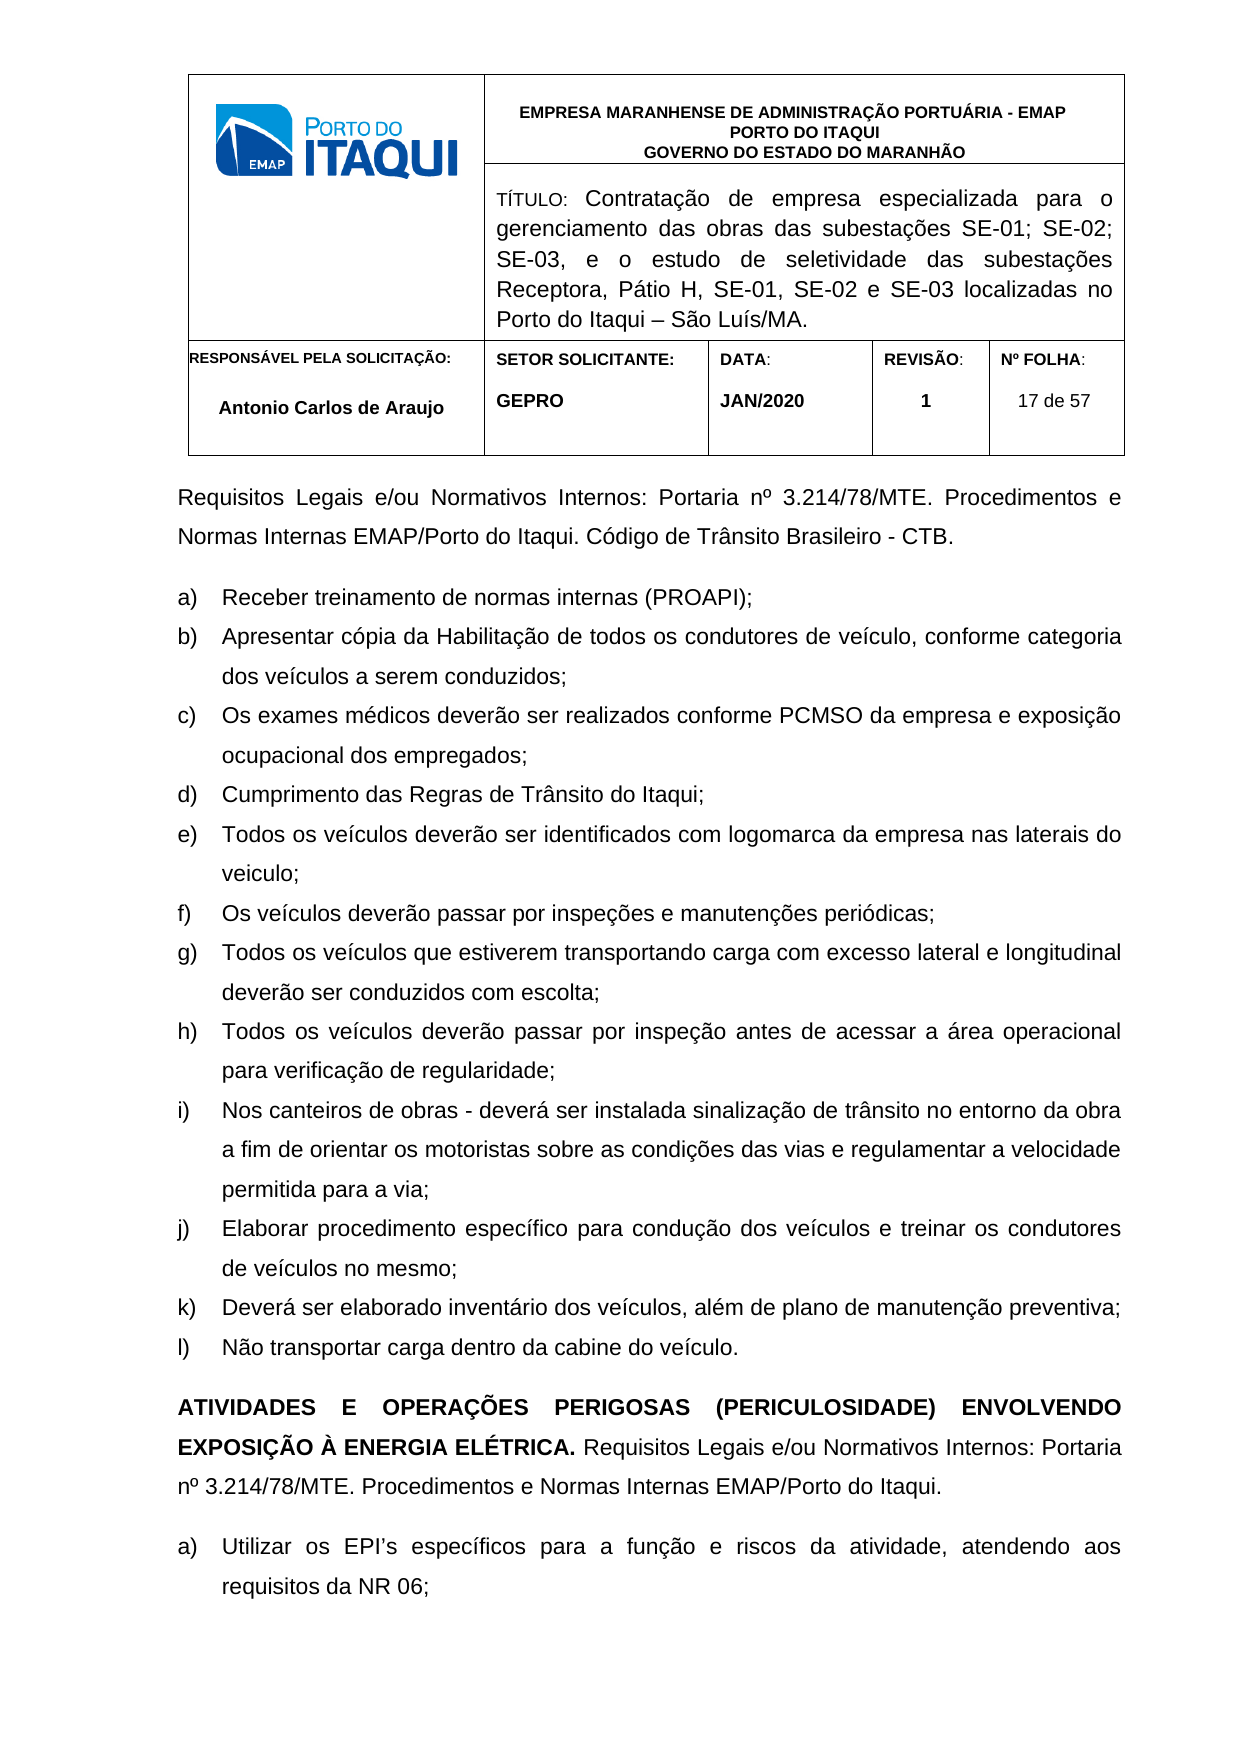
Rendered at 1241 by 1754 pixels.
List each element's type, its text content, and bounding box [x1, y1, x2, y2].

text Requisitos Legais e/ou Normativos Internos: Portaria nº 3.214/78/MTE. Procedimentos e Normas Internas EMAP/Porto do Itaqui. Código de Trânsito Brasileiro - CTB. [177, 484, 1122, 550]
picture [208, 94, 464, 184]
list Deverá ser elaborado inventário dos veículos, além de plano de manutenção preventiva; [177, 1294, 1122, 1321]
list Cumprimento das Regras de Trânsito do Itaqui; [177, 781, 1122, 807]
list Apresentar cópia da Habilitação de todos os condutores de veículo, conforme categoria dos veículos a serem conduzidos; [177, 623, 1122, 689]
list Não transportar carga dentro da cabine do veículo. [177, 1334, 1122, 1360]
list Todos os veículos deverão passar por inspeção antes de acessar a área operacional para verificação de regularidade; [177, 1018, 1122, 1084]
list Elaborar procedimento específico para condução dos veículos e treinar os condutores de veículos no mesmo; [177, 1215, 1122, 1281]
list Todos os veículos deverão ser identificados com logomarca da empresa nas laterais do veiculo; [177, 821, 1122, 886]
list Os veículos deverão passar por inspeções e manutenções periódicas; [177, 899, 1122, 926]
text ATIVIDADES E OPERAÇÕES PERIGOSAS (PERICULOSIDADE) ENVOLVENDO EXPOSIÇÃO À ENERGIA ELÉTRICA. Requisitos Legais e/ou Normativos Internos: Portaria nº 3.214/78/MTE. Procedimentos e Normas Internas EMAP/Porto do Itaqui. [177, 1394, 1122, 1499]
list Receber treinamento de normas internas (PROAPI); [177, 584, 1122, 610]
list Utilizar os EPI’s específicos para a função e riscos da atividade, atendendo aos requisitos da NR 06; [177, 1533, 1122, 1599]
list Todos os veículos que estiverem transportando carga com excesso lateral e longitudinal deverão ser conduzidos com escolta; [177, 939, 1122, 1005]
list Nos canteiros de obras - deverá ser instalada sinalização de trânsito no entorno da obra a fim de orientar os motoristas sobre as condições das vias e regulamentar a velocidade permitida para a via; [177, 1097, 1122, 1202]
list Os exames médicos deverão ser realizados conforme PCMSO da empresa e exposição ocupacional dos empregados; [177, 702, 1122, 768]
